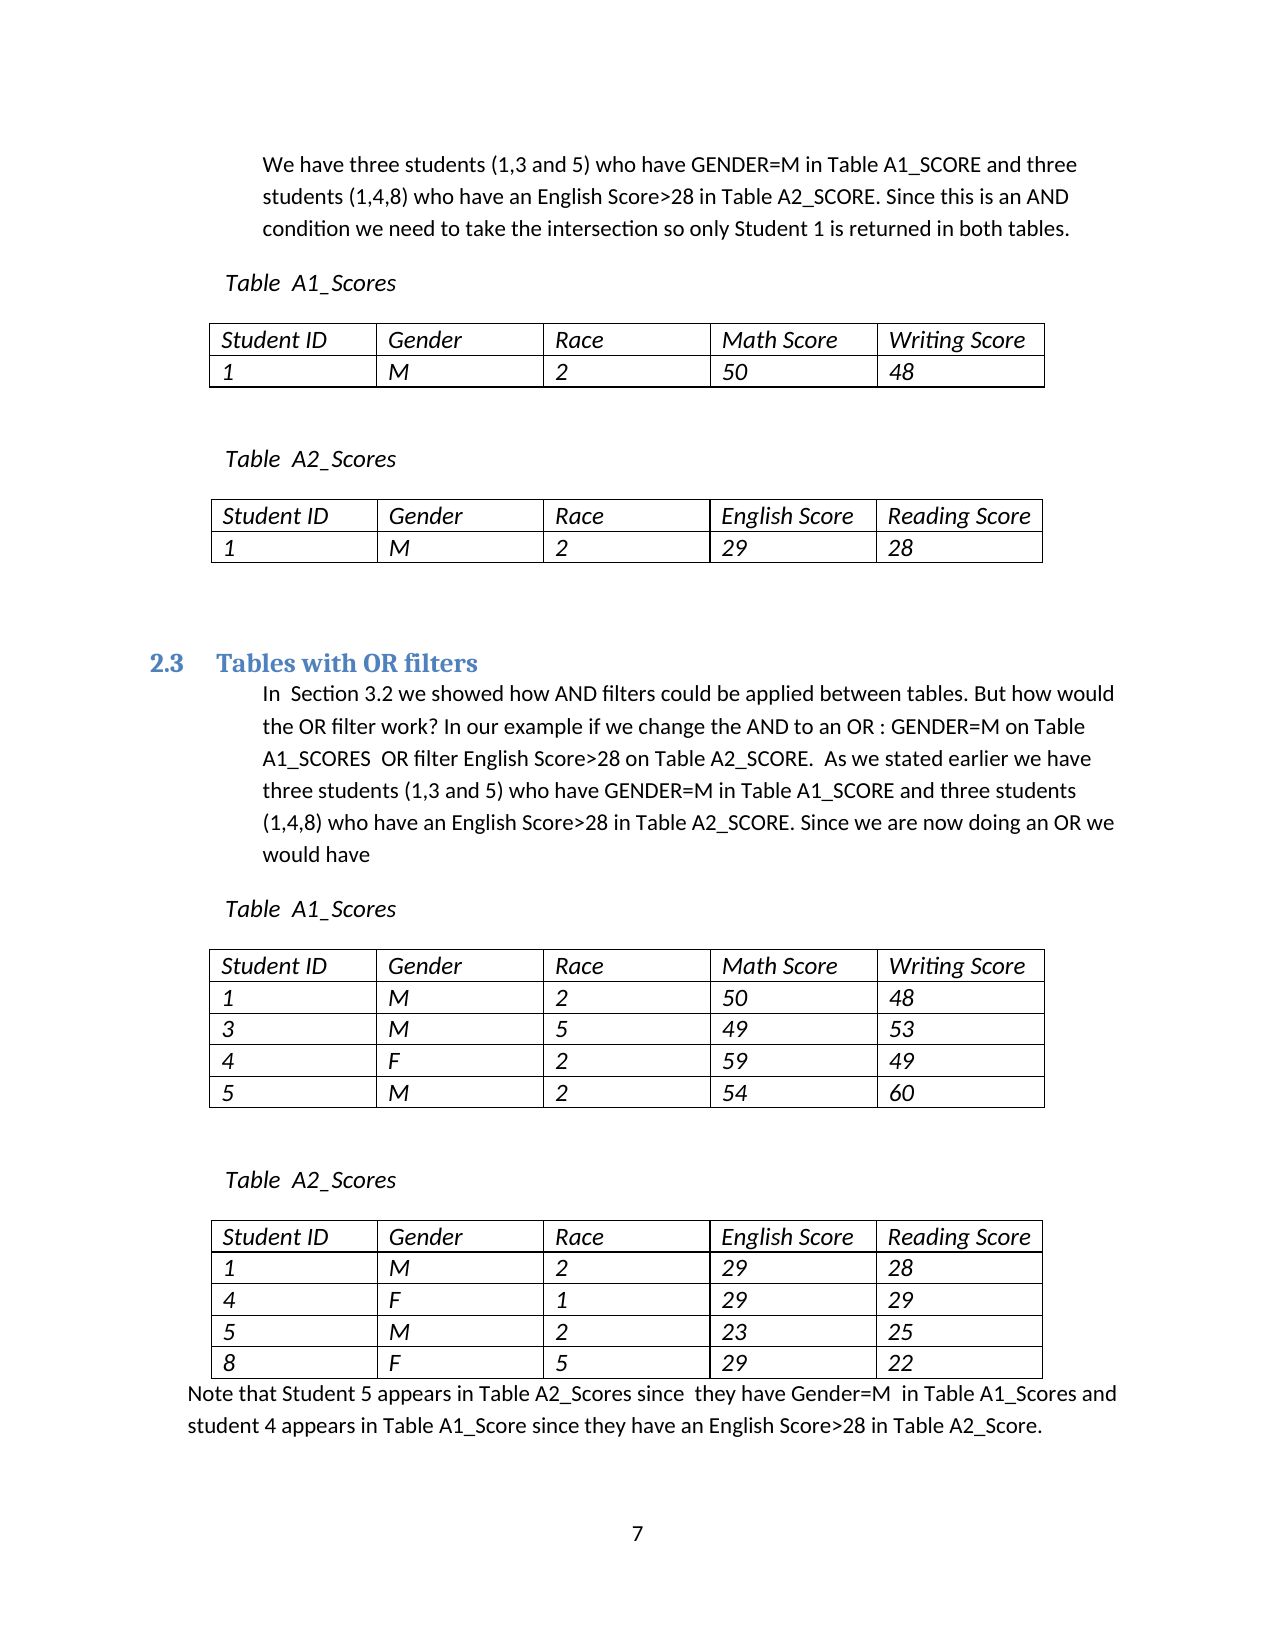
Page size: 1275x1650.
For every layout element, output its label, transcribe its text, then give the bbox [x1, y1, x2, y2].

table_header Race [544, 500, 709, 531]
table_cell 23 [711, 1316, 876, 1346]
table_cell 5 [544, 1014, 710, 1044]
table_cell M [378, 532, 543, 562]
table_cell 5 [212, 1316, 377, 1346]
table_cell 49 [711, 1014, 877, 1044]
table_cell 2 [544, 982, 710, 1012]
table_header Student ID [212, 500, 377, 531]
table_cell 54 [711, 1077, 877, 1107]
table_cell 1 [212, 1253, 377, 1283]
table_cell M [377, 1014, 543, 1044]
table_header Writing Score [878, 950, 1044, 981]
table_cell 5 [210, 1077, 376, 1107]
table_header Gender [378, 1221, 543, 1251]
table_cell 50 [711, 982, 877, 1012]
table_header Reading Score [877, 1221, 1042, 1251]
table_cell 48 [878, 982, 1044, 1012]
table_header Gender [377, 950, 543, 981]
subtitle Tables with OR filters [150, 648, 1125, 679]
table_header Writing Score [878, 324, 1044, 355]
table_cell 49 [878, 1045, 1044, 1076]
table_cell F [377, 1045, 543, 1076]
table_cell 1 [210, 982, 376, 1012]
table_cell 22 [877, 1347, 1042, 1378]
table_header Race [544, 950, 710, 981]
table_header Student ID [210, 324, 376, 355]
table_header Math Score [711, 950, 877, 981]
table_cell 3 [210, 1014, 376, 1044]
text Table A1_Scores [150, 893, 1125, 924]
table_cell 29 [711, 532, 876, 562]
table_header Reading Score [877, 500, 1042, 531]
table_cell M [377, 982, 543, 1012]
table_header Student ID [210, 950, 376, 981]
table_header Race [544, 1221, 709, 1251]
table_cell 2 [544, 1045, 710, 1076]
table_cell 1 [544, 1284, 709, 1314]
table_cell 2 [544, 1077, 710, 1107]
table_header Student ID [212, 1221, 377, 1251]
table_cell 53 [878, 1014, 1044, 1044]
table_cell 4 [212, 1284, 377, 1314]
table_cell 5 [544, 1347, 709, 1378]
table_cell 2 [544, 1316, 709, 1346]
table_cell F [378, 1347, 543, 1378]
table_cell 59 [711, 1045, 877, 1076]
table_cell M [378, 1253, 543, 1283]
table_cell 29 [711, 1347, 876, 1378]
table_cell 1 [212, 532, 377, 562]
table_cell 25 [877, 1316, 1042, 1346]
list We have three students (1,3 and 5) who have GENDER=M in Table A1_SCORE and three students (1,4,8) who have an English Score>28 in Table A2_SCORE. Since this is an AND condition we need to take the intersection so only Student 1 is returned in both tables. [262, 150, 1125, 242]
table_cell 29 [877, 1284, 1042, 1314]
table_cell M [377, 1077, 543, 1107]
table_cell 60 [878, 1077, 1044, 1107]
table_cell 2 [544, 356, 710, 386]
table_cell 2 [544, 1253, 709, 1283]
table_header Gender [378, 500, 543, 531]
table_cell 4 [210, 1045, 376, 1076]
table_cell M [378, 1316, 543, 1346]
table_cell M [377, 356, 543, 386]
table_cell 29 [711, 1284, 876, 1314]
table_cell 48 [878, 356, 1044, 386]
table_cell 1 [210, 356, 376, 386]
table_cell 28 [877, 532, 1042, 562]
table_cell 8 [212, 1347, 377, 1378]
text Table A2_Scores [150, 443, 1125, 474]
table_header English Score [711, 1221, 876, 1251]
table_header Math Score [711, 324, 877, 355]
text Note that Student 5 appears in Table A2_Scores since they have Gender=M in Table A1_Scores and student 4 appears in Table A1_Score since they have an English Score>28 in Table A2_Score. [187, 1379, 1125, 1439]
list In Section 3.2 we showed how AND filters could be applied between tables. But how would the OR filter work? In our example if we change the AND to an OR : GENDER=M on Table A1_SCORES OR filter English Score>28 on Table A2_SCORE. As we stated earlier we have three students (1,3 and 5) who have GENDER=M in Table A1_SCORE and three students (1,4,8) who have an English Score>28 in Table A2_SCORE. Since we are now doing an OR we would have [262, 679, 1125, 868]
table_header Race [544, 324, 710, 355]
table_cell 28 [877, 1253, 1042, 1283]
text Table A1_Scores [150, 267, 1125, 298]
table_cell F [378, 1284, 543, 1314]
table_header Gender [377, 324, 543, 355]
table_cell 29 [711, 1253, 876, 1283]
table_header English Score [711, 500, 876, 531]
text Table A2_Scores [150, 1164, 1125, 1194]
table_cell 50 [711, 356, 877, 386]
table_cell 2 [544, 532, 709, 562]
